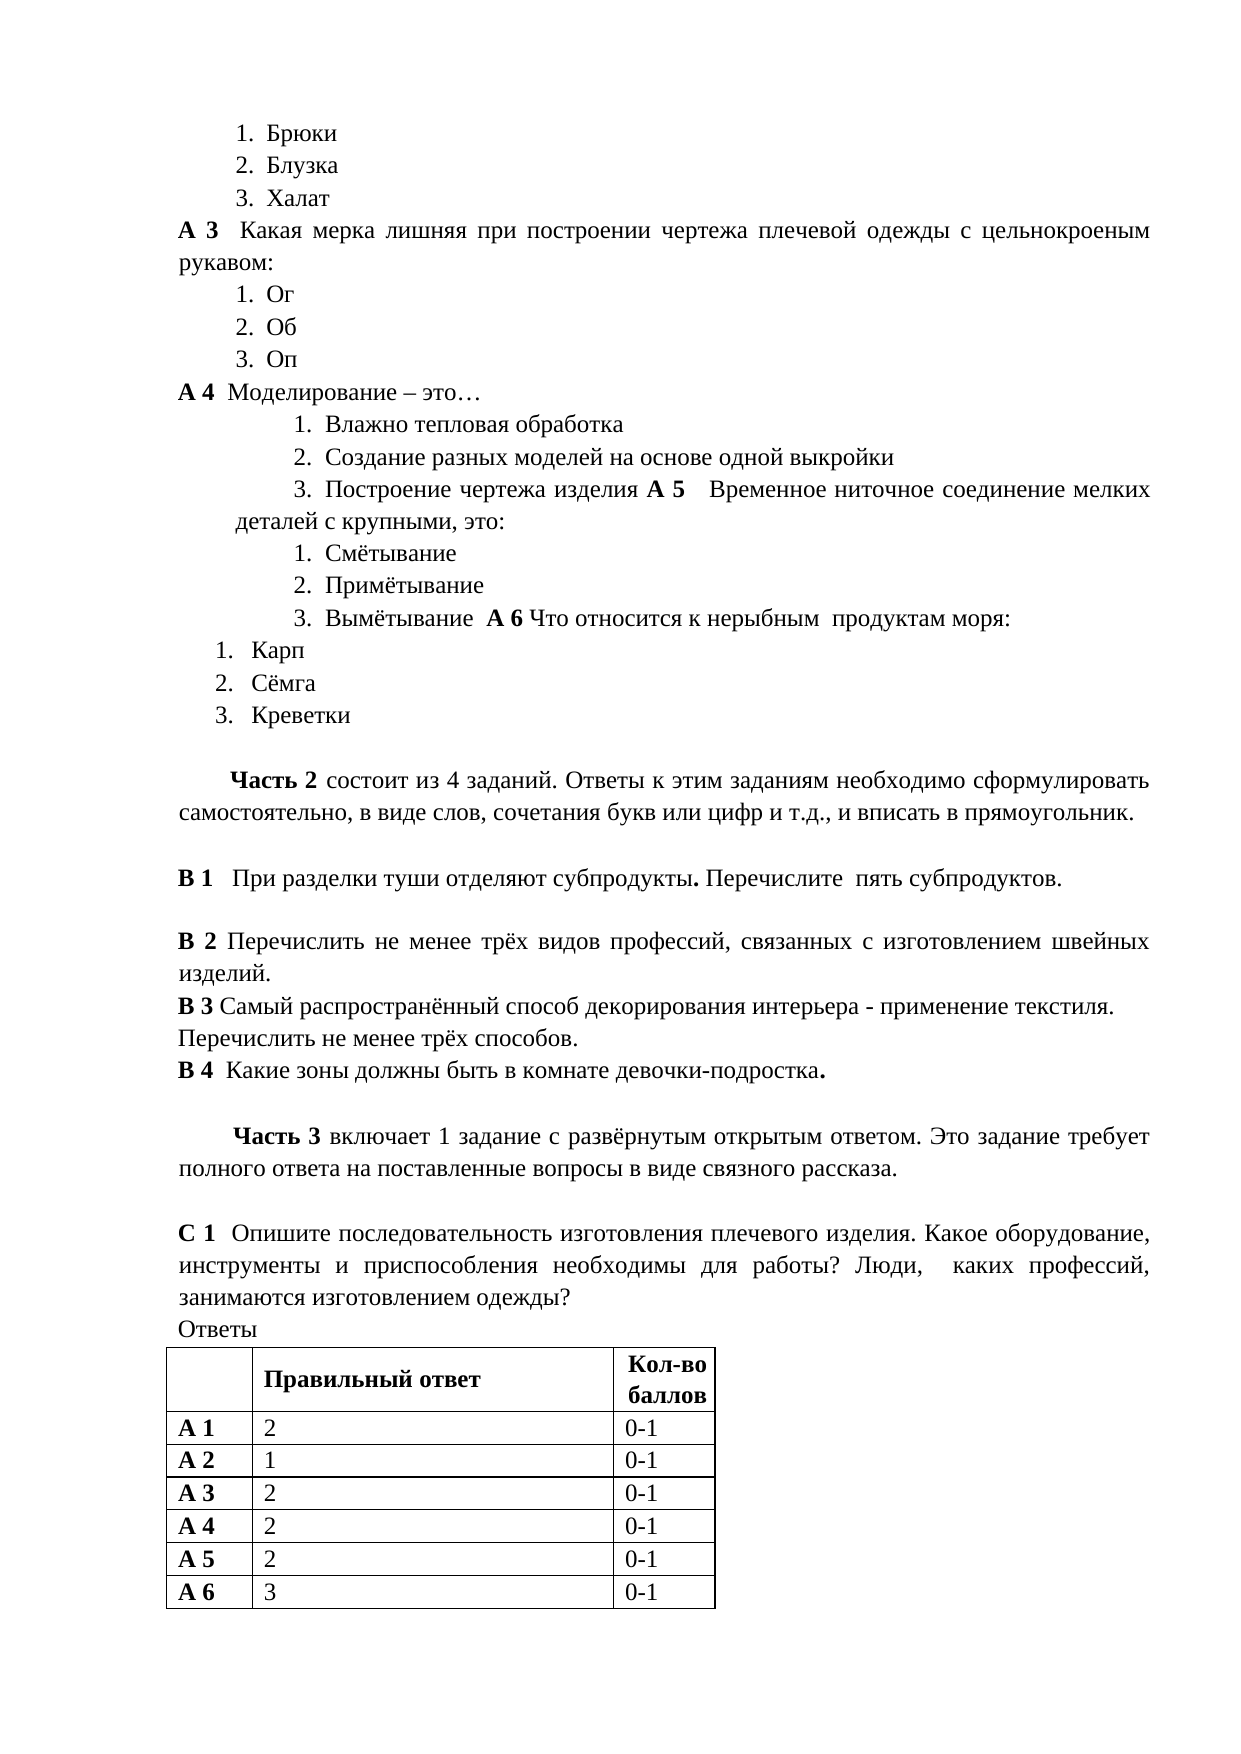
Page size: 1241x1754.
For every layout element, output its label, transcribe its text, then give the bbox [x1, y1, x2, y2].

table_cell 0-1 [614, 1445, 714, 1476]
list Оп [235, 344, 1151, 373]
text Часть 2 состоит из 4 заданий. Ответы к этим заданиям необходимо сформулировать самостоятельно, в виде слов, сочетания букв или цифр и т.д., и вписать в прямоугольник. [178, 765, 1151, 826]
list Блузка [235, 151, 1151, 179]
list Вымётывание А 6 Что относится к нерыбным продуктам моря: [235, 603, 1151, 632]
table_cell 2 [253, 1412, 613, 1444]
table_cell 1 [253, 1445, 613, 1476]
text В 4 Какие зоны должны быть в комнате девочки-подростка. [178, 1056, 1151, 1084]
table_cell 0-1 [614, 1543, 714, 1575]
list Сёмга [215, 668, 1151, 697]
text Часть 3 включает 1 задание с развёрнутым открытым ответом. Это задание требует полного ответа на поставленные вопросы в виде связного рассказа. [178, 1121, 1151, 1181]
text В 1 При разделки туши отделяют субпродукты. Перечислите пять субпродуктов. [178, 863, 1151, 892]
table_cell 2 [253, 1478, 613, 1509]
list Ог [235, 279, 1151, 308]
list Халат [235, 183, 1151, 212]
table_cell 2 [253, 1510, 613, 1542]
table_cell А 6 [167, 1576, 252, 1608]
table_cell А 5 [167, 1543, 252, 1575]
table_cell А 3 [167, 1478, 252, 1509]
text А 3 Какая мерка лишняя при построении чертежа плечевой одежды с цельнокроеным рукавом: [178, 215, 1151, 276]
table_cell А 4 [167, 1510, 252, 1542]
text В 2 Перечислить не менее трёх видов профессий, связанных с изготовлением швейных изделий. [178, 926, 1151, 987]
list Карп [215, 635, 1151, 664]
table_cell 3 [253, 1576, 613, 1608]
table_cell 0-1 [614, 1576, 714, 1608]
table_cell А 2 [167, 1445, 252, 1476]
table_header Кол-во баллов [614, 1348, 714, 1411]
table_cell 0-1 [614, 1510, 714, 1542]
list Влажно тепловая обработка [235, 409, 1151, 438]
text Перечислить не менее трёх способов. [178, 1023, 1151, 1052]
text В 3 Самый распространённый способ декорирования интерьера - применение текстиля. [178, 991, 1151, 1019]
list Примётывание [235, 571, 1151, 599]
table_cell 0-1 [614, 1412, 714, 1444]
table_cell А 1 [167, 1412, 252, 1444]
table_cell 0-1 [614, 1478, 714, 1509]
list Создание разных моделей на основе одной выкройки [235, 442, 1151, 470]
list Брюки [235, 118, 1151, 147]
text А 4 Моделирование – это… [178, 377, 1151, 406]
list Об [235, 312, 1151, 341]
list Смётывание [235, 538, 1151, 567]
text Ответы [178, 1314, 1151, 1343]
table_header [167, 1348, 252, 1411]
list Построение чертежа изделия А 5 Временное ниточное соединение мелких деталей с крупными, это: [235, 474, 1151, 534]
list Креветки [215, 700, 1151, 729]
table_cell 2 [253, 1543, 613, 1575]
text С 1 Опишите последовательность изготовления плечевого изделия. Какое оборудование, инструменты и приспособления необходимы для работы? Люди, каких профессий, занимаются изготовлением одежды? [178, 1218, 1151, 1311]
table_header Правильный ответ [253, 1348, 613, 1411]
